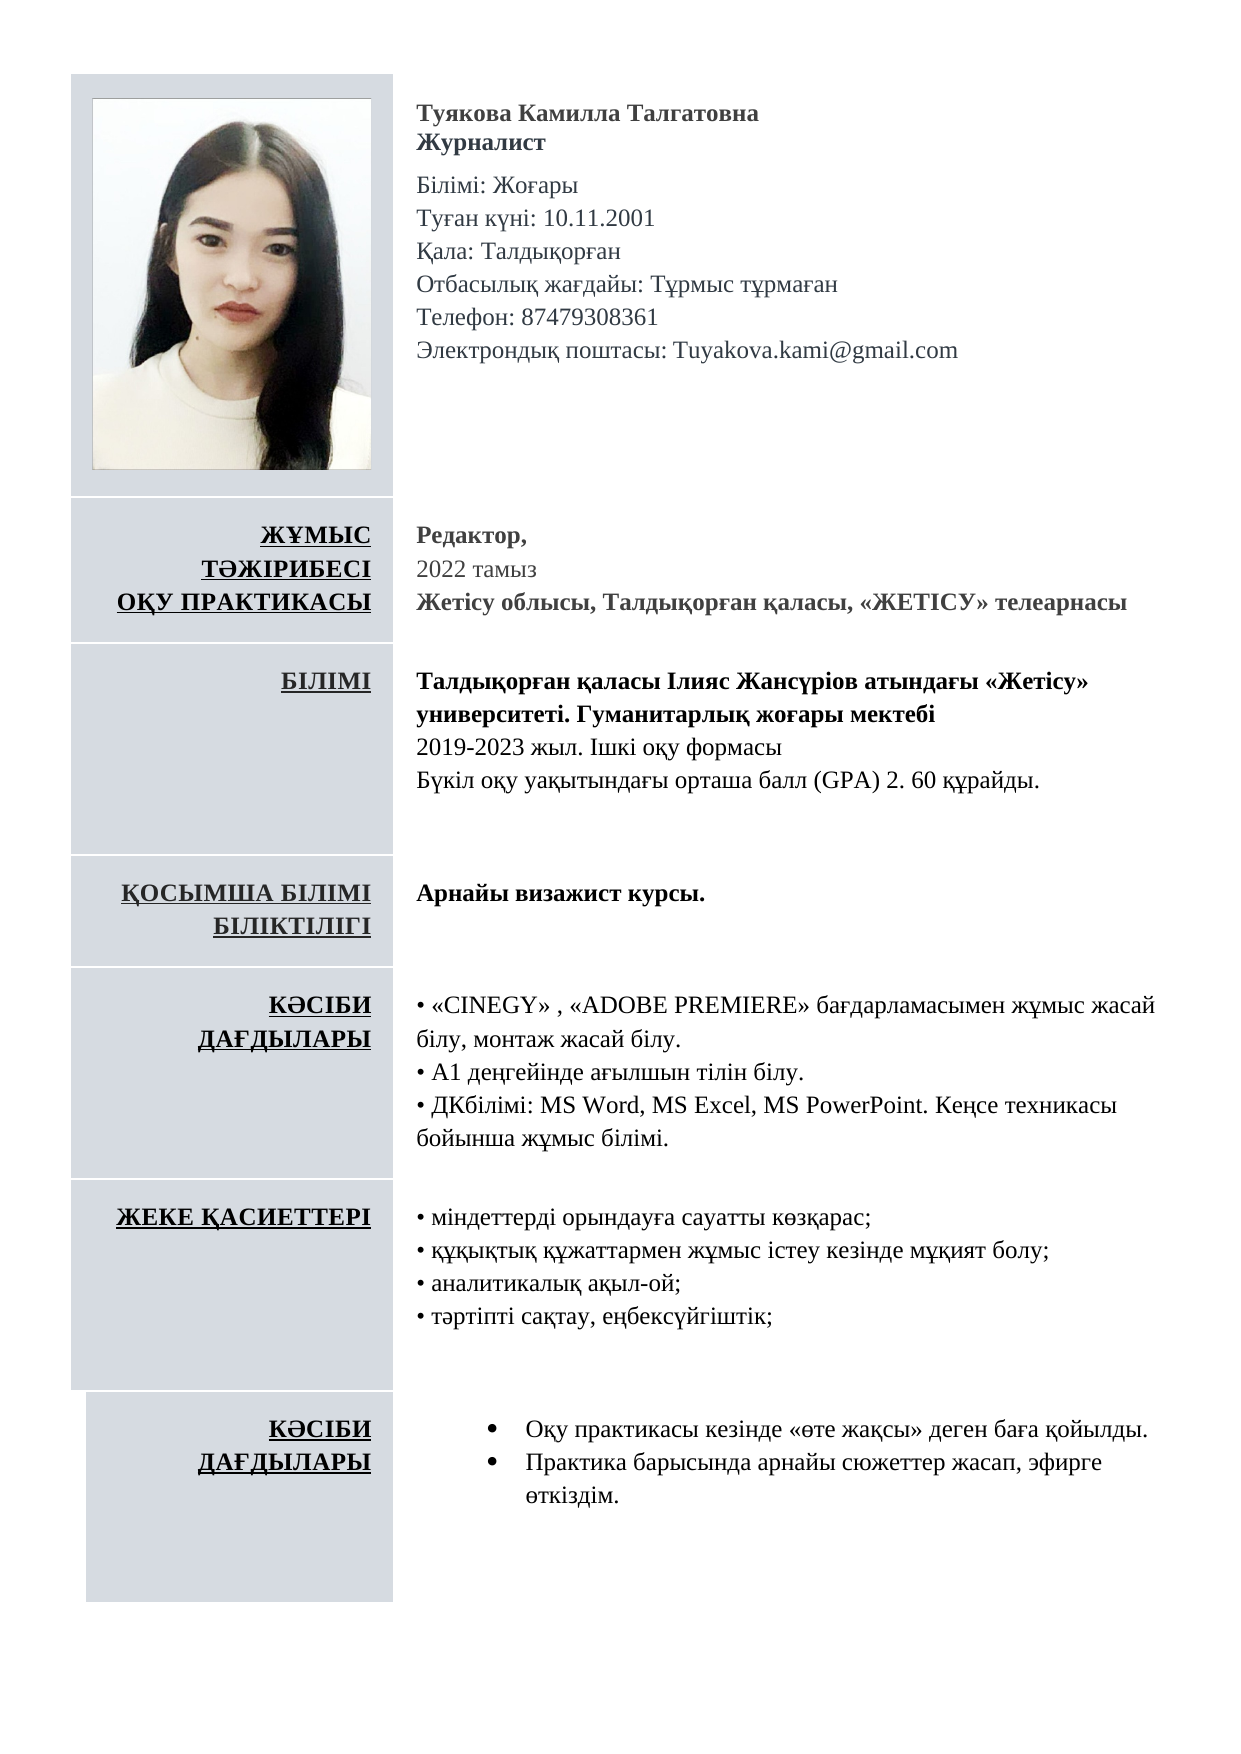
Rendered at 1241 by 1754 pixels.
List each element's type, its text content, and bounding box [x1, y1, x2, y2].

table_cell ҚОСЫМША БІЛІМІ БІЛІКТІЛІГІ [71, 856, 393, 966]
table_cell ЖҰМЫС ТӘЖІРИБЕСІ ОҚУ ПРАКТИКАСЫ [71, 498, 393, 642]
table_header Туякова Камилла Талгатовна Журналист Білімі: Жоғары Туған күні: 10.11.2001 Қала: Талдықорған Отбасылық жағдайы: Тұрмыс тұрмаған Телефон: 87479308361 Электрондық поштасы: Tuyakova.kami@gmail.com [395, 76, 1194, 496]
table_cell КӘСІБИ ДАҒДЫЛАРЫ [86, 1392, 393, 1602]
table_cell Оқу практикасы кезінде «өте жақсы» деген баға қойылды. Практика барысында арнайы сюжеттер жасап, эфирге өткіздім. [395, 1392, 1194, 1602]
table_cell ЖЕКЕ ҚАСИЕТТЕРІ [71, 1180, 393, 1390]
table_cell БІЛІМІ [71, 644, 393, 854]
table_cell Редактор, 2022 тамыз Жетісу облысы, Талдықорған қаласы, «ЖЕТІСУ» телеарнасы [395, 498, 1194, 642]
table_cell Арнайы визажист курсы. [395, 856, 1194, 966]
picture [92, 98, 372, 470]
table_cell КӘСІБИ ДАҒДЫЛАРЫ [71, 968, 393, 1178]
table_cell Талдықорған қаласы Ілияс Жансүріов атындағы «Жетісу» университеті. Гуманитарлық жоғары мектебі 2019-2023 жыл. Ішкі оқу формасы Бүкіл оқу уақытындағы орташа балл (GPA) 2. 60 құрайды. [395, 644, 1194, 854]
table_cell • міндеттерді орындауға сауатты көзқарас; • құқықтық құжаттармен жұмыс істеу кезінде мұқият болу; • аналитикалық ақыл-ой; • тәртіпті сақтау, еңбексүйгіштік; [395, 1180, 1194, 1390]
table_header [71, 74, 393, 496]
table_cell • «CINEGY» , «ADOBE PREMIERE» бағдарламасымен жұмыс жасай білу, монтаж жасай білу. • А1 деңгейінде ағылшын тілін білу. • ДКбілімі: MS Word, MS Excel, MS PowerPoint. Кеңсе техникасы бойынша жұмыс білімі. [395, 968, 1194, 1178]
